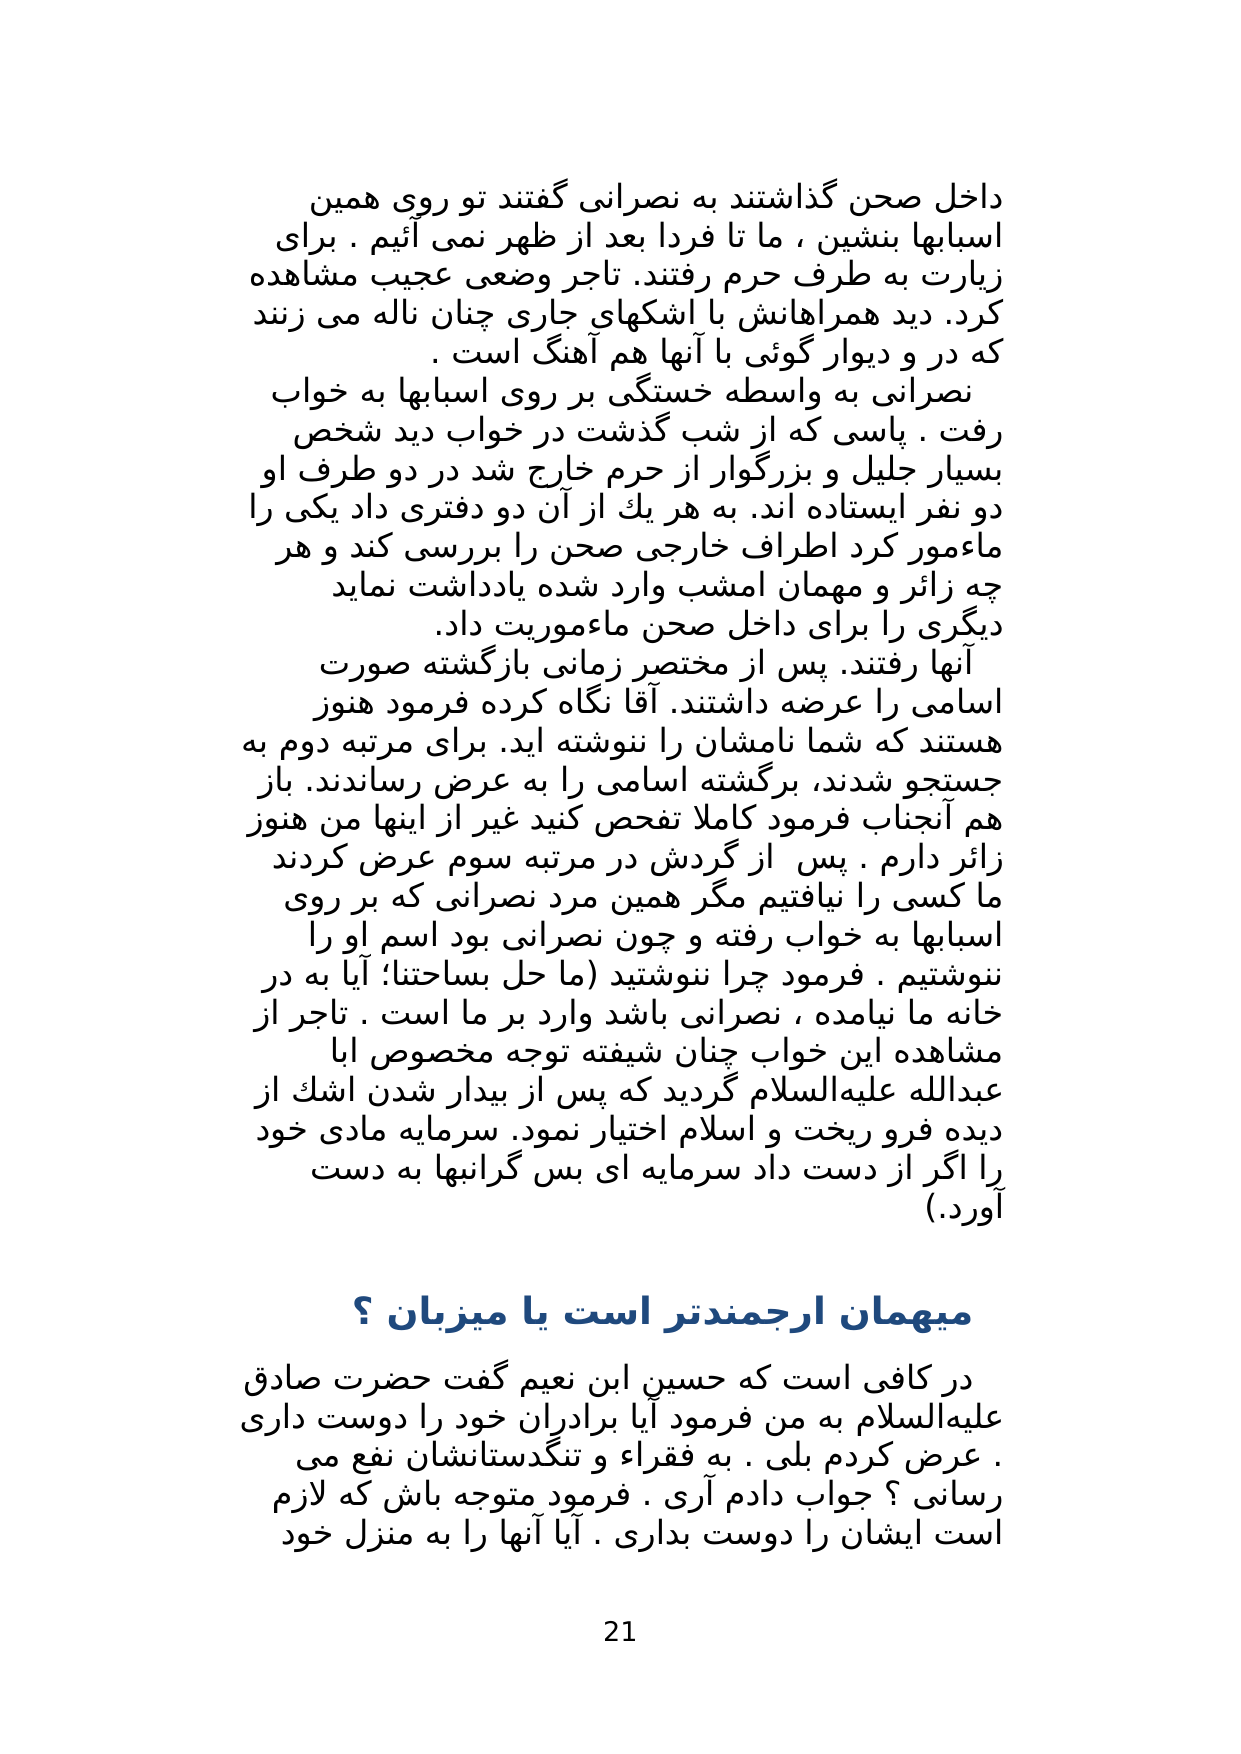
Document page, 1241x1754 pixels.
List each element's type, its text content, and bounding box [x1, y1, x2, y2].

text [236, 1358, 1004, 1552]
subtitle ميهمان ارجمندتر است يا ميزبان ؟ [236, 1289, 1004, 1333]
text نصرانى به واسطه خستگى بر روى اسبابها به خواب رفت . پاسى كه از شب گذشت در خواب ديد شخص بسيار جليل و بزرگوار از حرم خارج شد در دو طرف او دو نفر ايستاده اند. به هر يك از آن دو دفترى داد يكى را ماءمور كرد اطراف خارجى صحن را بررسى كند و هر چه زائر و مهمان امشب وارد شده يادداشت نمايد ديگرى را براى داخل صحن ماءموريت داد. [236, 371, 1004, 643]
text آنها رفتند. پس از مختصر زمانى بازگشته صورت اسامى را عرضه داشتند. آقا نگاه كرده فرمود هنوز هستند كه شما نامشان را ننوشته ايد. براى مرتبه دوم به جستجو شدند، برگشته اسامى را به عرض رساندند. باز هم آنجناب فرمود كاملا تفحص كنيد غير از اينها من هنوز زائر دارم . پس ‍ از گردش در مرتبه سوم عرض كردند ما كسى را نيافتيم مگر همين مرد نصرانى كه بر روى اسبابها به خواب رفته و چون نصرانى بود اسم او را ننوشتيم . فرمود چرا ننوشتيد (ما حل بساحتنا؛ آيا به در خانه ما نيامده ، نصرانى باشد وارد بر ما است . تاجر از مشاهده اين خواب چنان شيفته توجه مخصوص ابا عبدالله عليه‌السلام گرديد كه پس از بيدار شدن اشك از ديده فرو ريخت و اسلام اختيار نمود. سرمايه مادى خود را اگر از دست داد سرمايه اى بس گرانبها به دست آورد.) [236, 643, 1004, 1226]
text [236, 177, 1004, 371]
